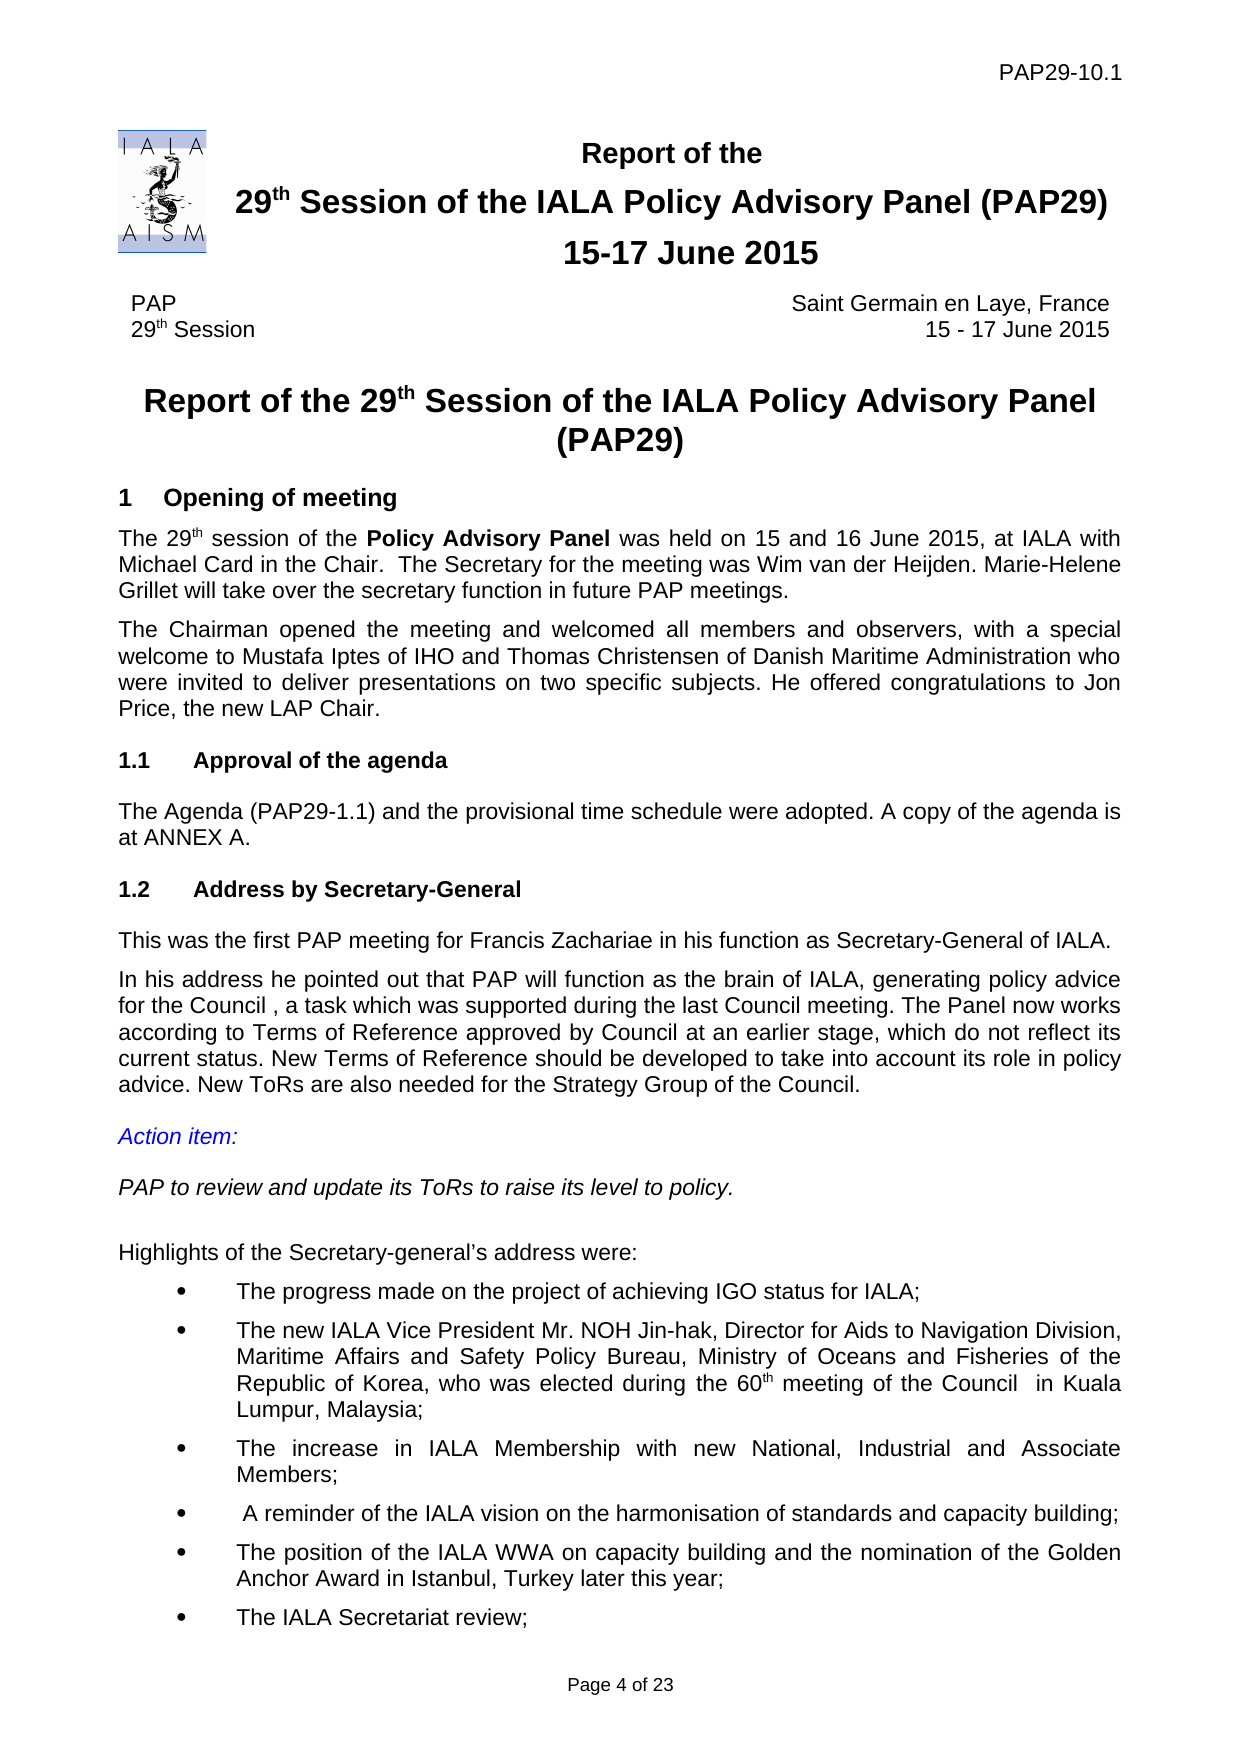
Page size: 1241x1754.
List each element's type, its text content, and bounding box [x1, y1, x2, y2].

subtitle Approval of the agenda [118, 747, 1122, 773]
text The position of the IALA WWA on capacity building and the nomination of the Golden Anchor Award in Istanbul, Turkey later this year; [177, 1539, 1122, 1592]
text The IALA Secretariat review; [177, 1604, 1122, 1631]
text This was the first PAP meeting for Francis Zachariae in his function as Secretary-General of IALA. [118, 927, 1122, 953]
text The increase in IALA Membership with new National, Industrial and Associate Members; [177, 1435, 1122, 1488]
text PAP to review and update its ToRs to raise its level to policy. [118, 1174, 1122, 1200]
text The 29th session of the Policy Advisory Panel was held on 15 and 16 June 2015, at IALA with Michael Card in the Chair. The Secretary for the meeting was Wim van der Heijden. Marie-Helene Grillet will take over the secretary function in future PAP meetings. [118, 525, 1122, 604]
text Highlights of the Secretary-general’s address were: [118, 1239, 1122, 1266]
text Report of the 29th Session of the IALA Policy Advisory Panel (PAP29) [118, 382, 1122, 458]
subtitle Opening of meeting [118, 483, 1122, 512]
text The Chairman opened the meeting and welcomed all members and observers, with a special welcome to Mustafa Iptes of IHO and Thomas Christensen of Danish Maritime Administration who were invited to deliver presentations on two specific subjects. He offered congratulations to Jon Price, the new LAP Chair. [118, 616, 1122, 722]
table_header Saint Germain en Laye, France 15 - 17 June 2015 [588, 290, 1122, 343]
table_header [107, 118, 222, 290]
picture [118, 130, 207, 253]
table_header PAP 29th Session [118, 290, 588, 343]
text The progress made on the project of achieving IGO status for IALA; [177, 1278, 1122, 1304]
text The new IALA Vice President Mr. NOH Jin-hak, Director for Aids to Navigation Division, Maritime Affairs and Safety Policy Bureau, Ministry of Oceans and Fisheries of the Republic of Korea, who was elected during the 60th meeting of the Council in Kuala Lumpur, Malaysia; [177, 1317, 1122, 1422]
text A reminder of the IALA vision on the harmonisation of standards and capacity building; [177, 1500, 1122, 1526]
table_header Report of the 29th Session of the IALA Policy Advisory Panel (PAP29) 15-17 June 2015 [222, 118, 1122, 290]
text The Agenda (PAP29-1.1) and the provisional time schedule were adopted. A copy of the agenda is at ANNEX A. [118, 798, 1122, 851]
text In his address he pointed out that PAP will function as the brain of IALA, generating policy advice for the Council , a task which was supported during the last Council meeting. The Panel now works according to Terms of Reference approved by Council at an earlier stage, which do not reflect its current status. New Terms of Reference should be developed to take into account its role in policy advice. New ToRs are also needed for the Strategy Group of the Council. [118, 966, 1122, 1098]
text Action item: [118, 1123, 1122, 1149]
subtitle Address by Secretary-General [118, 876, 1122, 902]
